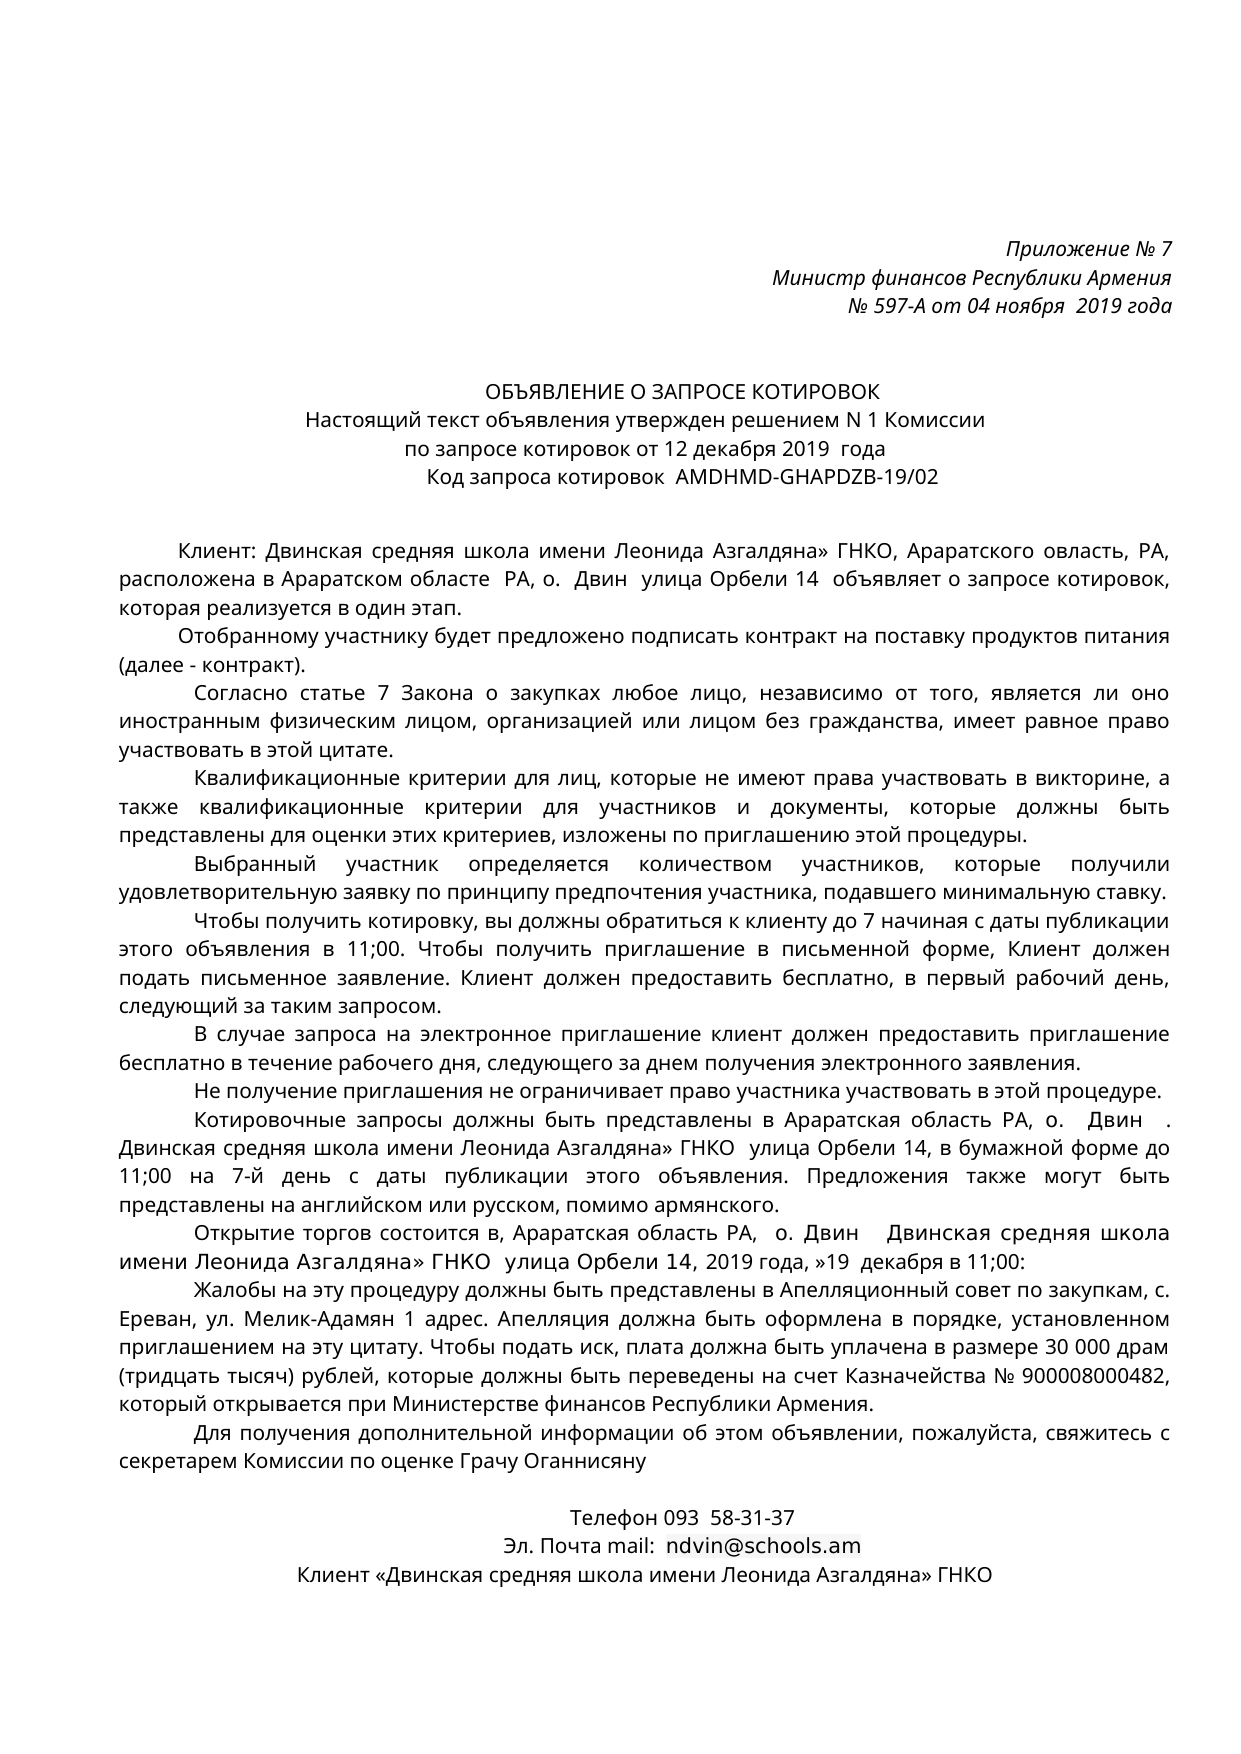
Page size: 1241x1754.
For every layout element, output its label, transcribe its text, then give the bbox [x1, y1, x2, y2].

text Открытие торгов состоится в, Араратская область РА, о. Двин Двинская средняя школа имени Леонида Азгалдяна» ГНКО улица Орбели 14, 2019 года, »19 декабря в 11;00: [118, 1218, 1171, 1275]
text ОБЪЯВЛЕНИЕ О ЗАПРОСЕ КОТИРОВОК [118, 377, 1171, 406]
text Приложение № 7 Министр финансов Республики Армения № 597-А от 04 ноября 2019 года [118, 234, 1172, 319]
text Настоящий текст объявления утвержден решением N 1 Комиссии [133, 406, 1157, 434]
text Для получения дополнительной информации об этом объявлении, пожалуйста, свяжитесь с секретарем Комиссии по оценке Грачу Оганнисяну [118, 1418, 1171, 1474]
text Код запроса котировок АMDHMD-GHAPDZB-19/02 [118, 462, 1171, 491]
text Телефон 093 58-31-37 [118, 1503, 1171, 1531]
text В случае запроса на электронное приглашение клиент должен предоставить приглашение бесплатно в течение рабочего дня, следующего за днем ​​получения электронного заявления. [118, 1019, 1171, 1076]
text Отобранному участнику будет предложено подписать контракт на поставку продуктов питания (далее - контракт). [118, 621, 1171, 678]
text Квалификационные критерии для лиц, которые не имеют права участвовать в викторине, а также квалификационные критерии для участников и документы, которые должны быть представлены для оценки этих критериев, изложены по приглашению этой процедуры. [118, 763, 1171, 849]
text Котировочные запросы должны быть представлены в Араратская область РА, о. Двин . Двинская средняя школа имени Леонида Азгалдяна» ГНКО улица Орбели 14, в бумажной форме до 11;00 на 7-й день с даты публикации этого объявления. Предложения также могут быть представлены на английском или русском, помимо армянского. [118, 1105, 1171, 1218]
text по запросе котировок от 12 декабря 2019 года [133, 434, 1157, 462]
text Чтобы получить котировку, вы должны обратиться к клиенту до 7 начиная с даты публикации этого объявления в 11;00. Чтобы получить приглашение в письменной форме, Клиент должен подать письменное заявление. Клиент должен предоставить бесплатно, в первый рабочий день, следующий за таким запросом. [118, 906, 1171, 1019]
text Выбранный участник определяется количеством участников, которые получили удовлетворительную заявку по принципу предпочтения участника, подавшего минимальную ставку. [118, 849, 1171, 906]
text Эл. Почта mail: ndvin@schools.am [118, 1531, 1171, 1560]
text Клиент: Двинская средняя школа имени Леонида Азгалдяна» ГНКО, Араратского овласть, РА, расположена в Араратском областе РА, о. Двин улица Орбели 14 объявляет о запросе котировок, которая реализуется в один этап. [118, 536, 1171, 621]
text Жалобы на эту процедуру должны быть представлены в Апелляционный совет по закупкам, c. Ереван, ул. Мелик-Адамян 1 адрес. Апелляция должна быть оформлена в порядке, установленном приглашением на эту цитату. Чтобы подать иск, плата должна быть уплачена в размере 30 000 драм (тридцать тысяч) рублей, которые должны быть переведены на счет Казначейства № 900008000482, который открывается при Министерстве финансов Республики Армения. [118, 1275, 1171, 1418]
text Согласно статье 7 Закона о закупках любое лицо, независимо от того, является ли оно иностранным физическим лицом, организацией или лицом без гражданства, имеет равное право участвовать в этой цитате. [118, 678, 1171, 763]
text Не получение приглашения не ограничивает право участника участвовать в этой процедуре. [118, 1076, 1171, 1105]
text Клиент «Двинская средняя школа имени Леонида Азгалдяна» ГНКО [118, 1560, 1171, 1588]
